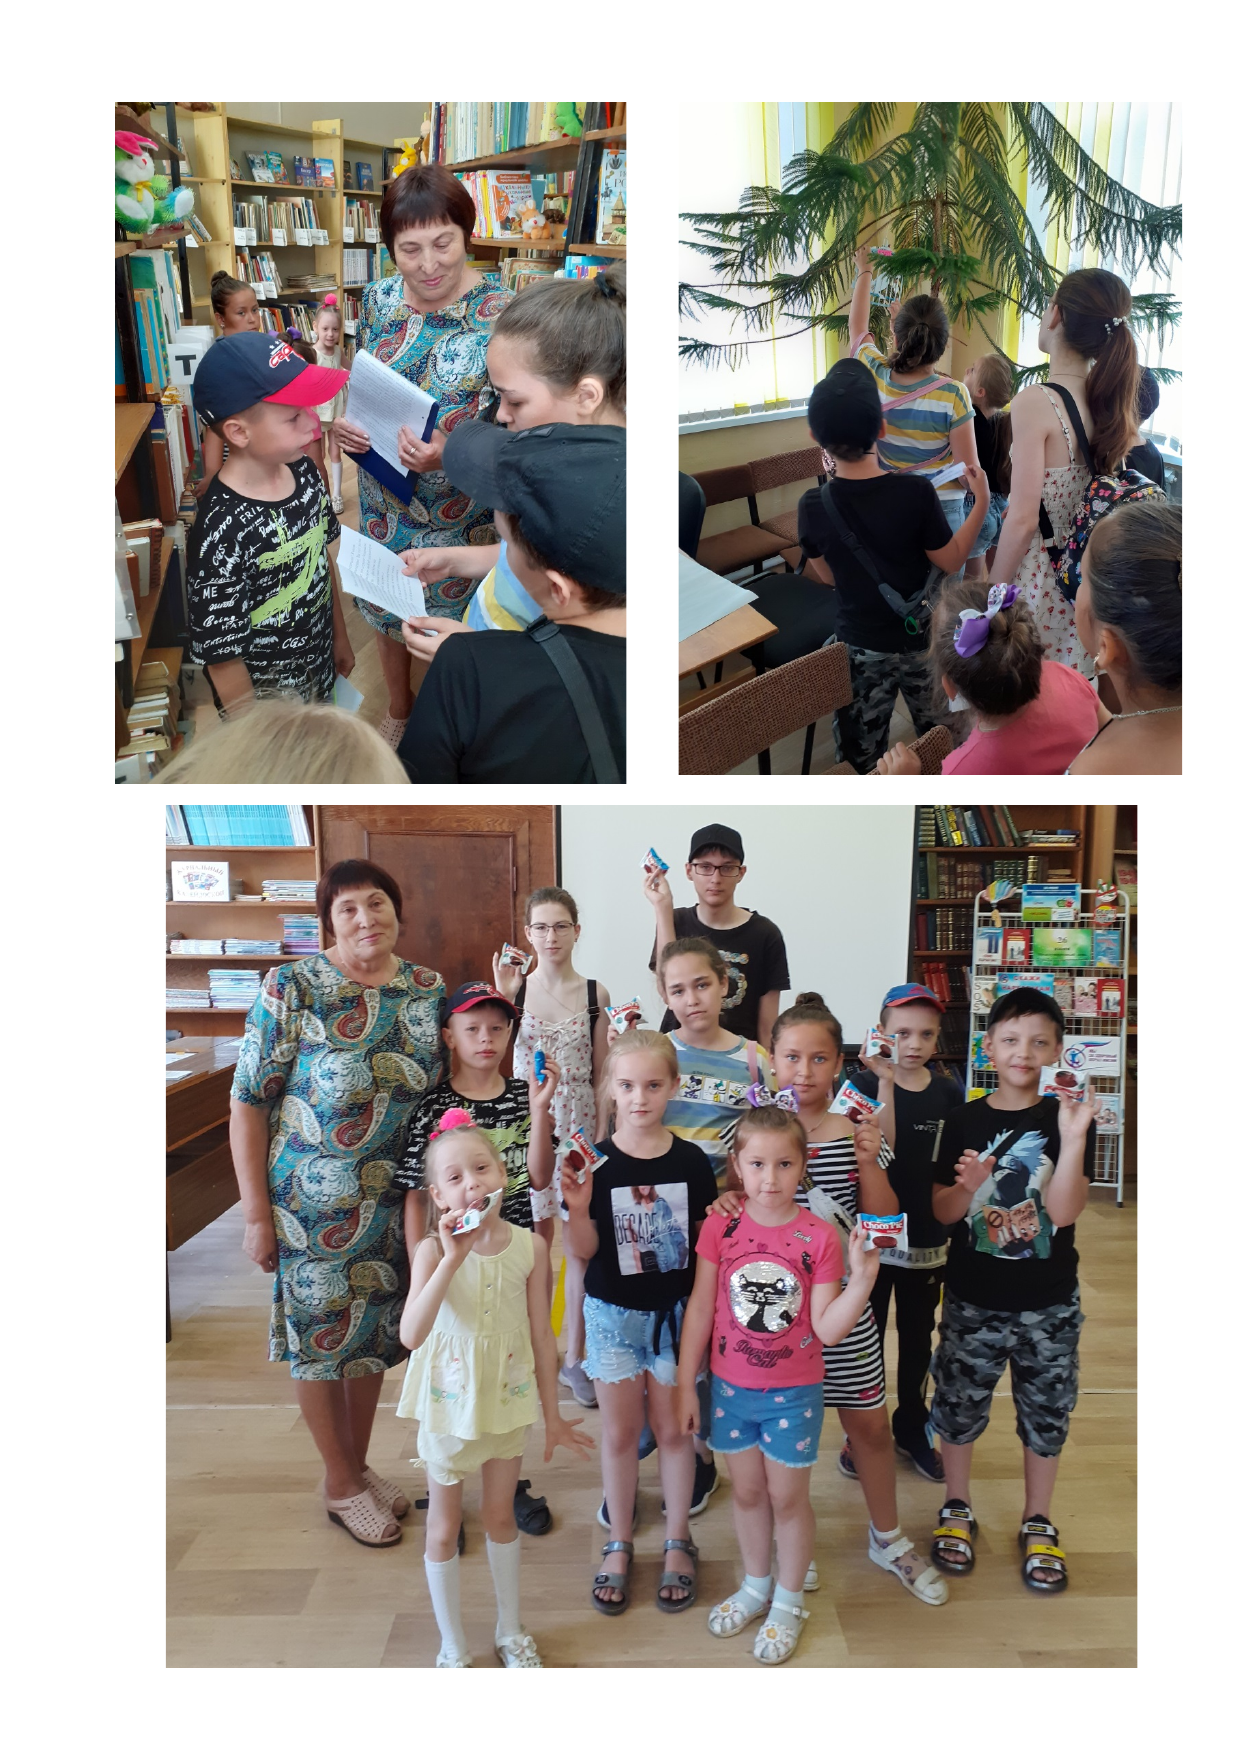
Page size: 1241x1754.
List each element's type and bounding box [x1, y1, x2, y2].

picture [165, 805, 1138, 1668]
picture [115, 102, 627, 784]
picture [678, 102, 1183, 775]
